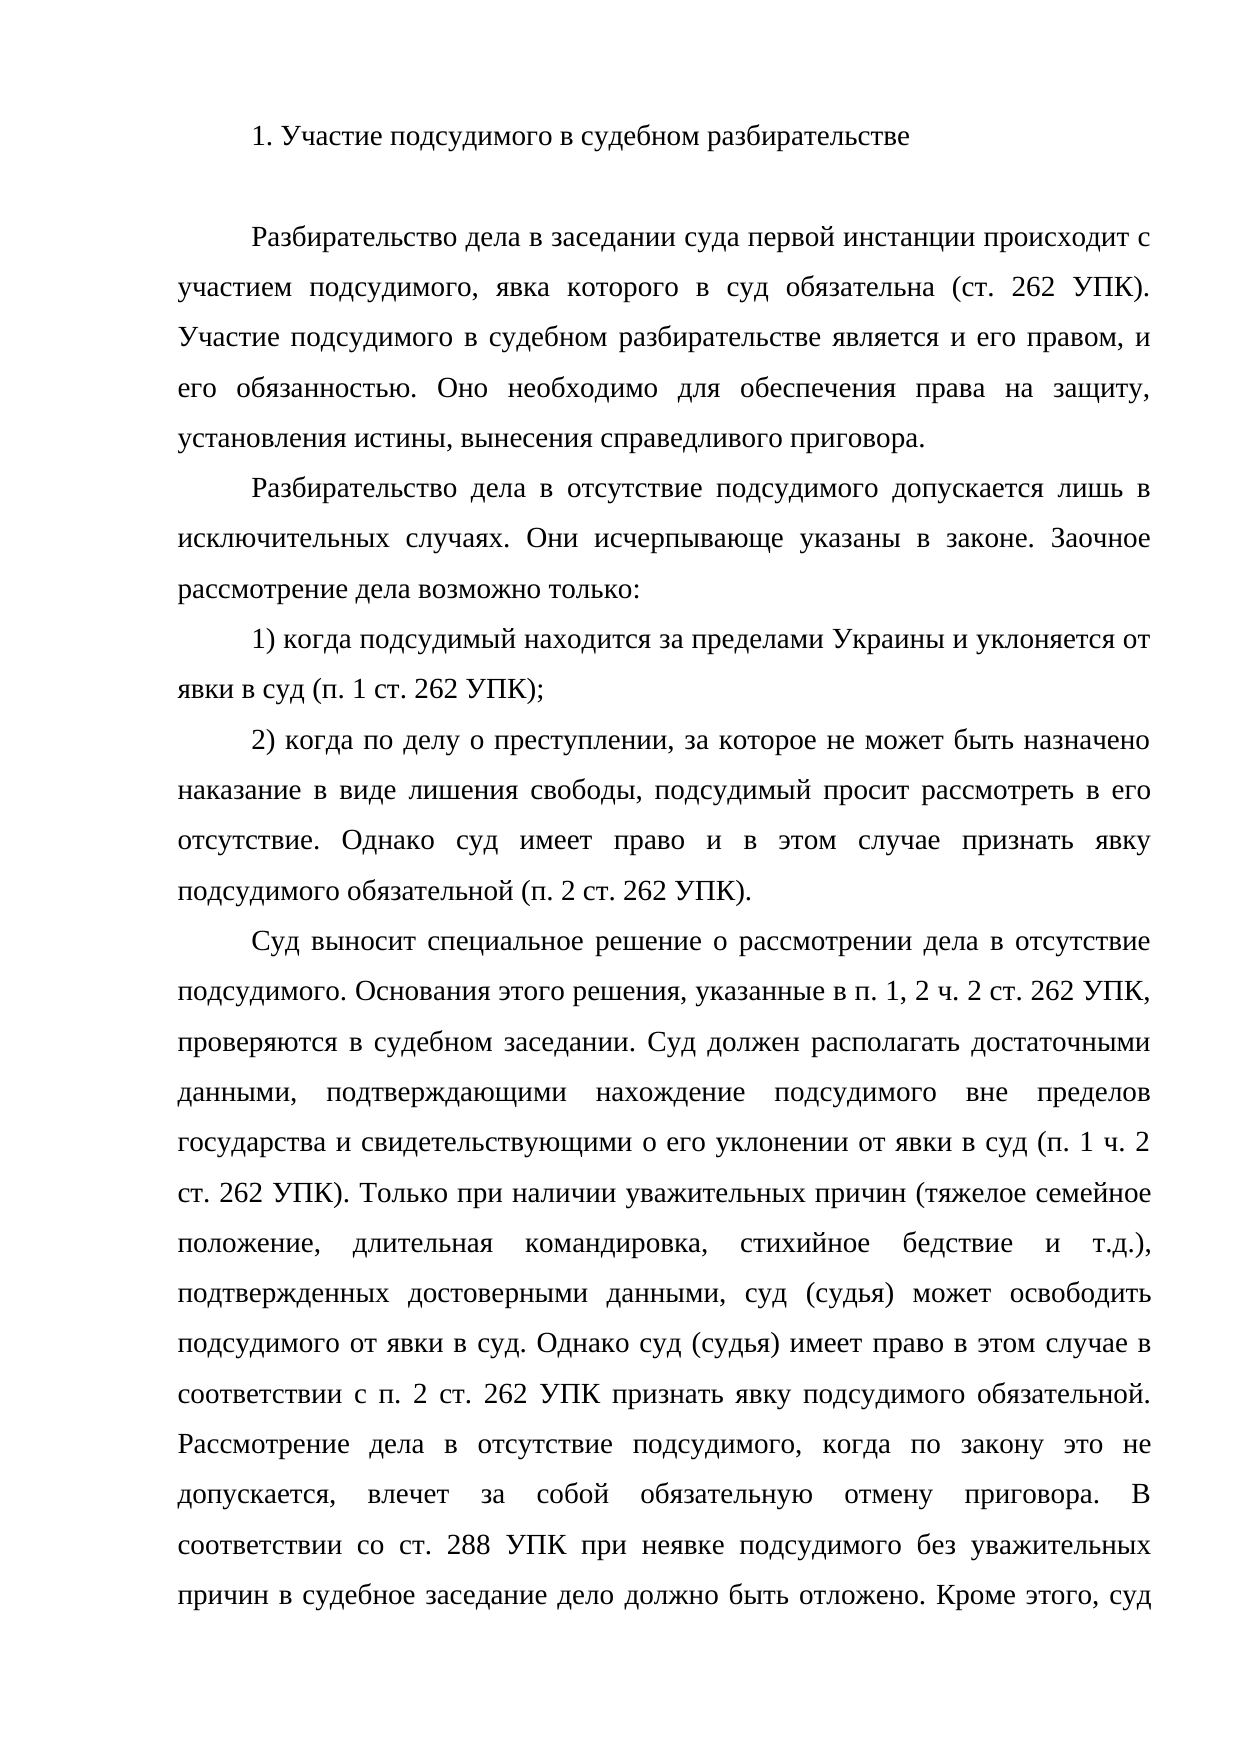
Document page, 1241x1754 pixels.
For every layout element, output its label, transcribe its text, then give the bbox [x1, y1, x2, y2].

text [177, 923, 1152, 1611]
text Разбирательство дела в отсутствие подсудимого допускается лишь в исключительных случаях. Они исчерпывающе указаны в законе. Заочное рассмотрение дела возможно только: [177, 470, 1152, 604]
text 2) когда по делу о преступлении, за которое не может быть назначено наказание в виде лишения свободы, подсудимый просит рассмотреть в его отсутствие. Однако суд имеет право и в этом случае признать явку подсудимого обязательной (п. 2 ст. 262 УПК). [177, 722, 1152, 906]
text Разбирательство дела в заседании суда первой инстанции происходит с участием подсудимого, явка которого в суд обязательна (ст. 262 УПК). Участие подсудимого в судебном разбирательстве является и его правом, и его обязанностью. Оно необходимо для обеспечения права на защиту, установления истины, вынесения справедливого приговора. [177, 219, 1152, 453]
text 1. Участие подсудимого в судебном разбирательстве [177, 118, 1152, 152]
text 1) когда подсудимый находится за пределами Украины и уклоняется от явки в суд (п. 1 ст. 262 УПК); [177, 621, 1152, 705]
